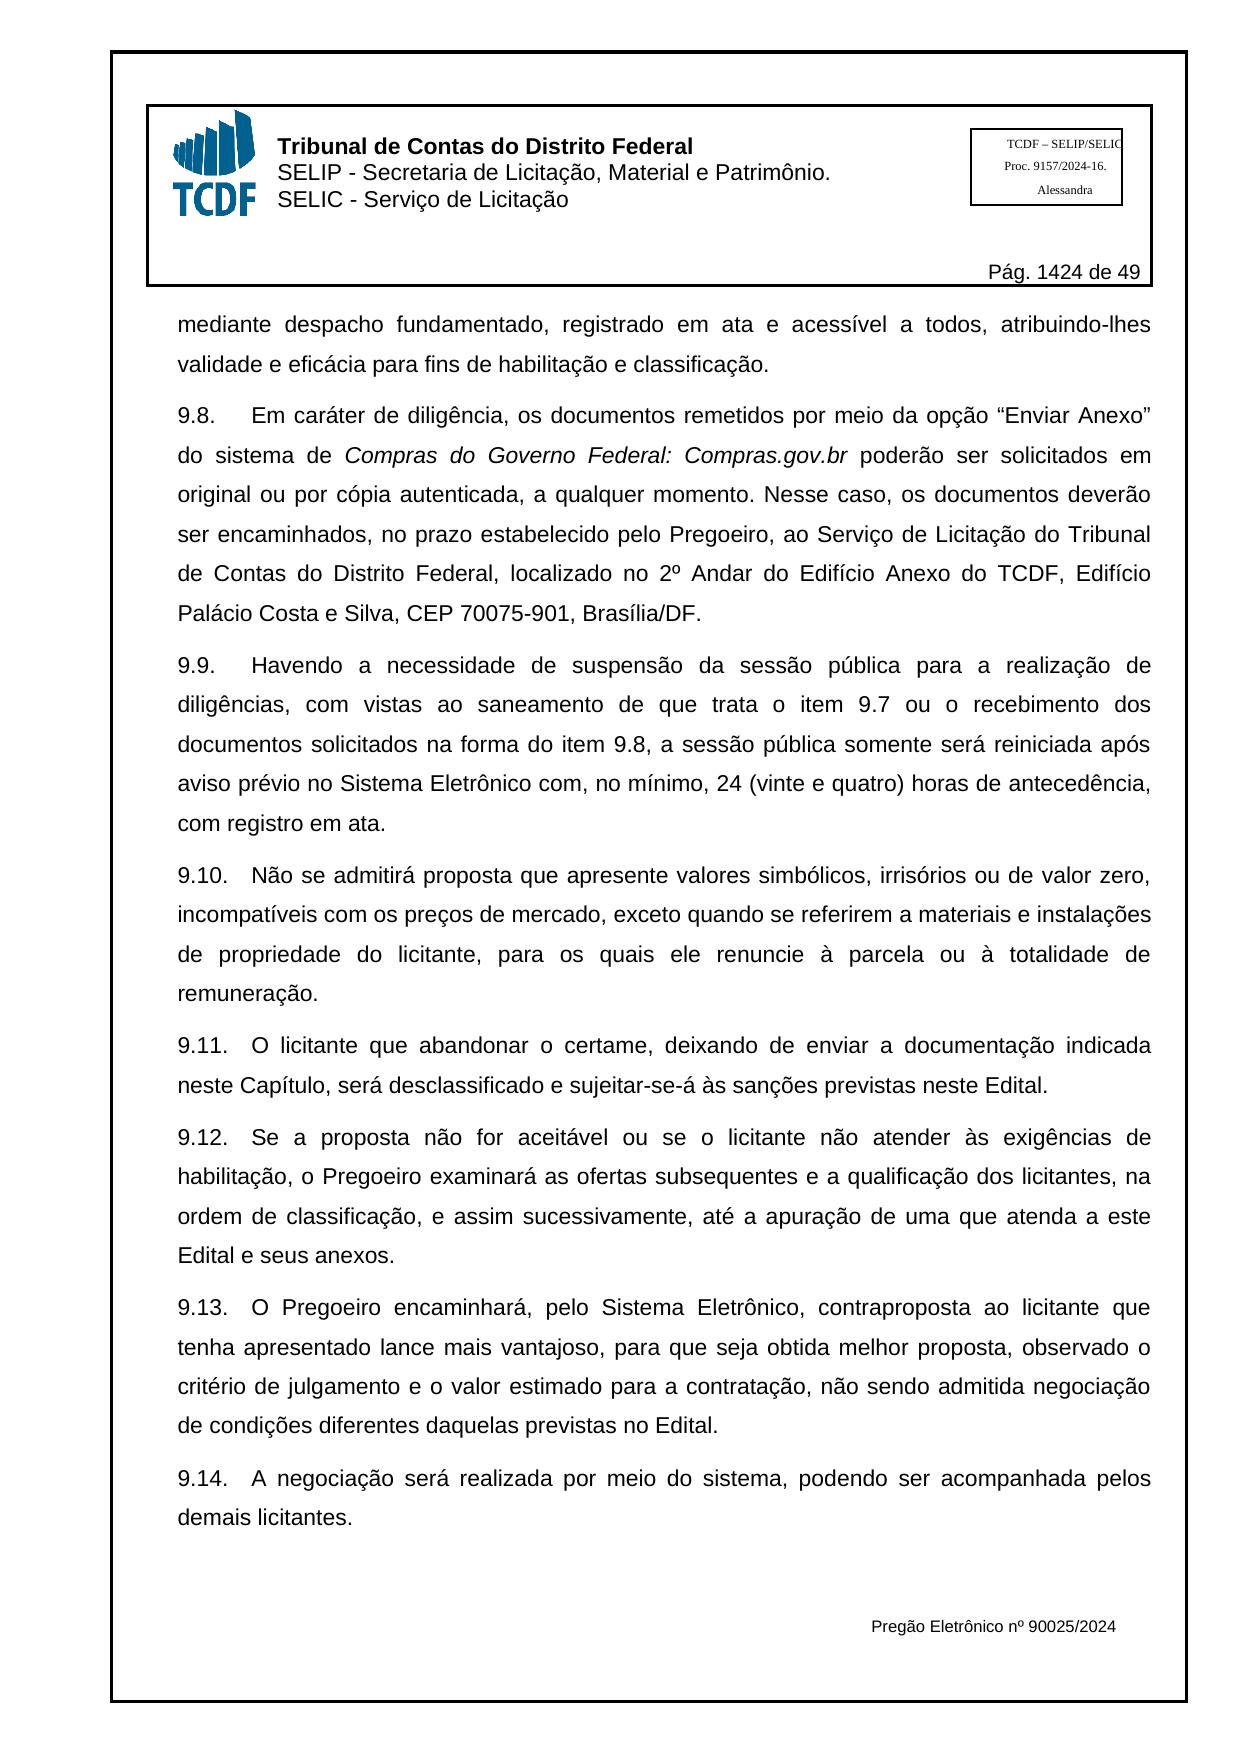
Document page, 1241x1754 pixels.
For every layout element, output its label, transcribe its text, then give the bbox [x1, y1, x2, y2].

text 9.11. O licitante que abandonar o certame, deixando de enviar a documentação indicada neste Capítulo, será desclassificado e sujeitar-se-á às sanções previstas neste Edital. [177, 1032, 1152, 1098]
text 9.13. O Pregoeiro encaminhará, pelo Sistema Eletrônico, contraproposta ao licitante que tenha apresentado lance mais vantajoso, para que seja obtida melhor proposta, observado o critério de julgamento e o valor estimado para a contratação, não sendo admitida negociação de condições diferentes daquelas previstas no Edital. [177, 1294, 1152, 1439]
text 9.12. Se a proposta não for aceitável ou se o licitante não atender às exigências de habilitação, o Pregoeiro examinará as ofertas subsequentes e a qualificação dos licitantes, na ordem de classificação, e assim sucessivamente, até a apuração de uma que atenda a este Edital e seus anexos. [177, 1124, 1152, 1268]
text 9.10. Não se admitirá proposta que apresente valores simbólicos, irrisórios ou de valor zero, incompatíveis com os preços de mercado, exceto quando se referirem a materiais e instalações de propriedade do licitante, para os quais ele renuncie à parcela ou à totalidade de remuneração. [177, 862, 1152, 1007]
text 9.14. A negociação será realizada por meio do sistema, podendo ser acompanhada pelos demais licitantes. [177, 1464, 1152, 1530]
text 9.9. Havendo a necessidade de suspensão da sessão pública para a realização de diligências, com vistas ao saneamento de que trata o item 9.7 ou o recebimento dos documentos solicitados na forma do item 9.8, a sessão pública somente será reiniciada após aviso prévio no Sistema Eletrônico com, no mínimo, 24 (vinte e quatro) horas de antecedência, com registro em ata. [177, 652, 1152, 836]
text 9.8. Em caráter de diligência, os documentos remetidos por meio da opção “Enviar Anexo” do sistema de Compras do Governo Federal: Compras.gov.br poderão ser solicitados em original ou por cópia autenticada, a qualquer momento. Nesse caso, os documentos deverão ser encaminhados, no prazo estabelecido pelo Pregoeiro, ao Serviço de Licitação do Tribunal de Contas do Distrito Federal, localizado no 2º Andar do Edifício Anexo do TCDF, Edifício Palácio Costa e Silva, CEP 70075-901, Brasília/DF. [177, 402, 1152, 626]
picture [158, 107, 270, 218]
